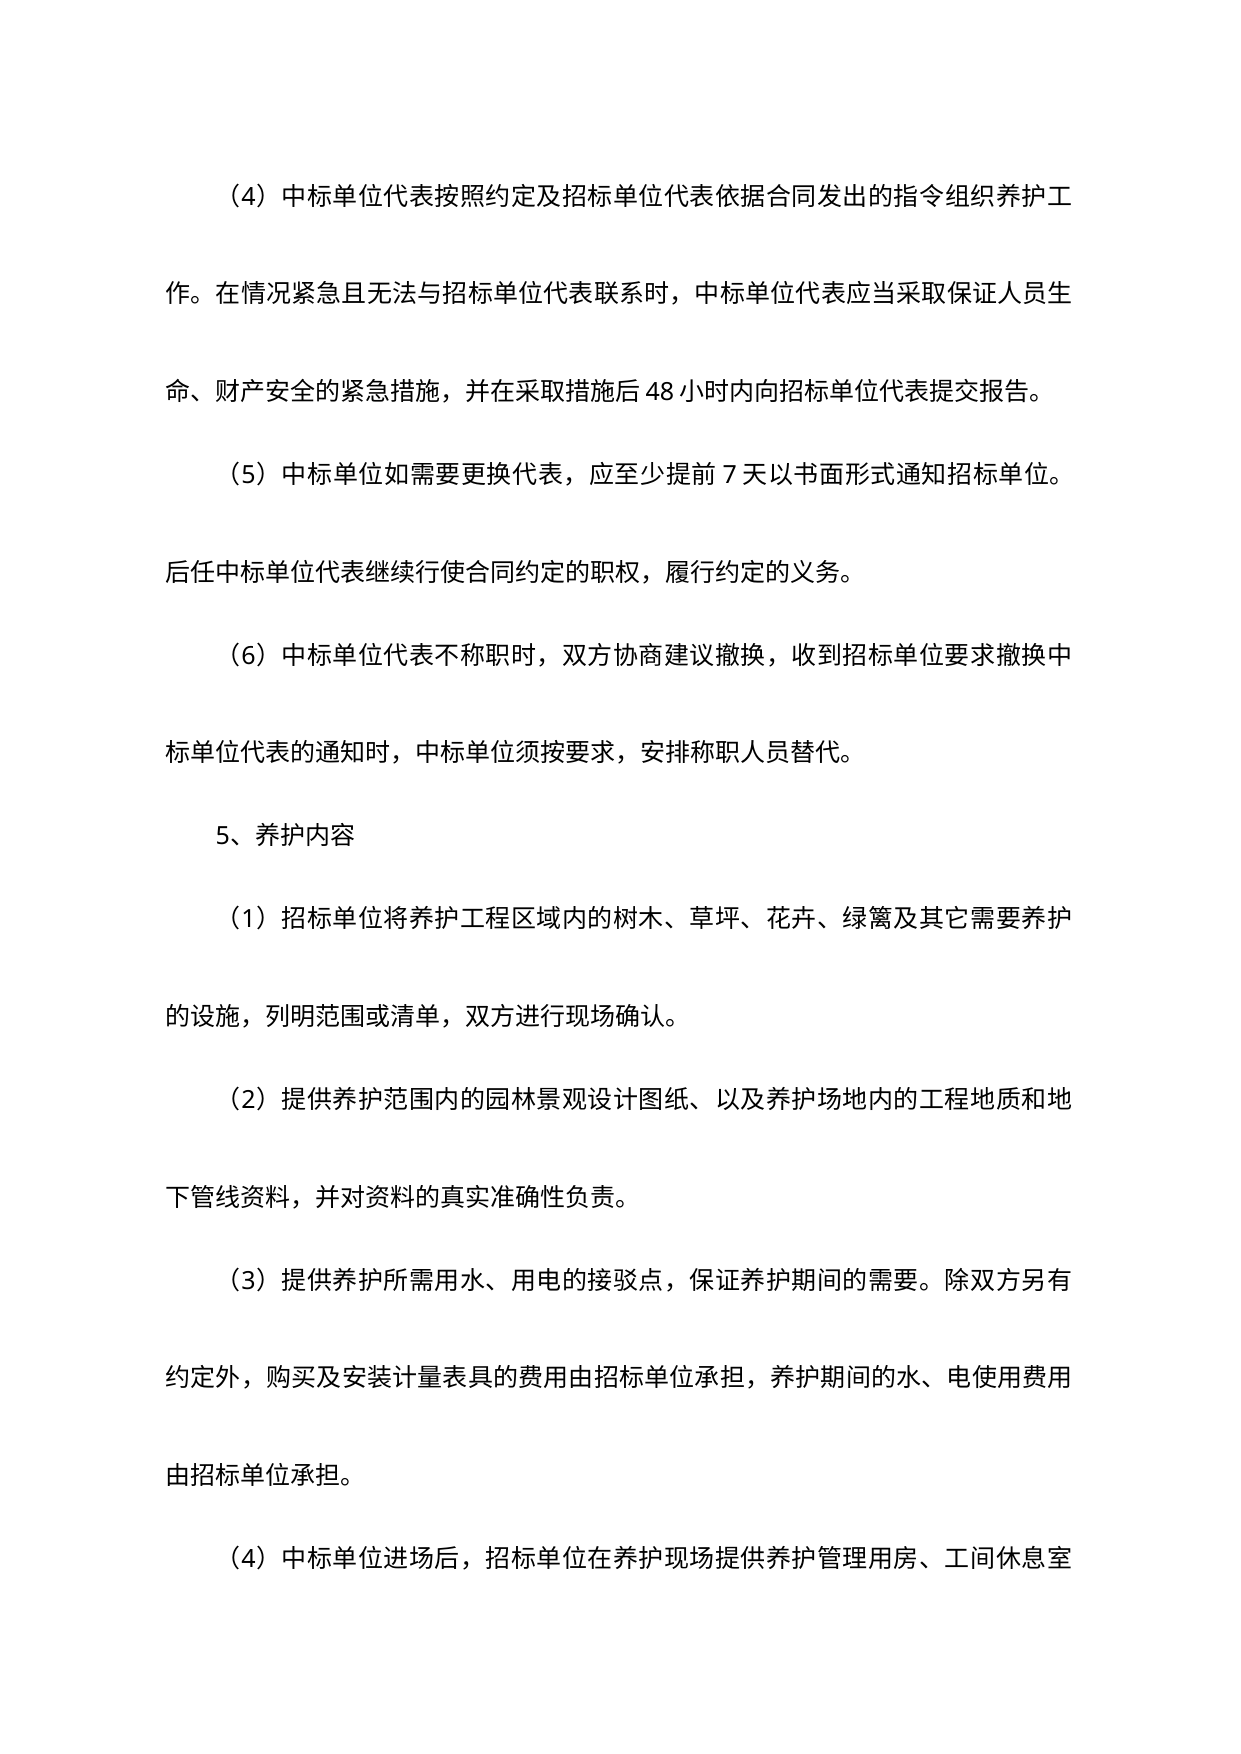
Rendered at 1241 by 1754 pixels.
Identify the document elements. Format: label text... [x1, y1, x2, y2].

text 5、养护内容 [165, 801, 1075, 866]
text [165, 1524, 1075, 1589]
text （1）招标单位将养护工程区域内的树木、草坪、花卉、绿篱及其它需要养护的设施，列明范围或清单，双方进行现场确认。 [165, 884, 1075, 1047]
text （3）提供养护所需用水、用电的接驳点，保证养护期间的需要。除双方另有约定外，购买及安装计量表具的费用由招标单位承担，养护期间的水、电使用费用由招标单位承担。 [165, 1246, 1075, 1506]
text （6）中标单位代表不称职时，双方协商建议撤换，收到招标单位要求撤换中标单位代表的通知时，中标单位须按要求，安排称职人员替代。 [165, 621, 1075, 783]
text （4）中标单位代表按照约定及招标单位代表依据合同发出的指令组织养护工作。在情况紧急且无法与招标单位代表联系时，中标单位代表应当采取保证人员生命、财产安全的紧急措施，并在采取措施后48小时内向招标单位代表提交报告。 [165, 162, 1075, 422]
text （5）中标单位如需要更换代表，应至少提前7天以书面形式通知招标单位。后任中标单位代表继续行使合同约定的职权，履行约定的义务。 [165, 440, 1075, 603]
text （2）提供养护范围内的园林景观设计图纸、以及养护场地内的工程地质和地下管线资料，并对资料的真实准确性负责。 [165, 1065, 1075, 1228]
